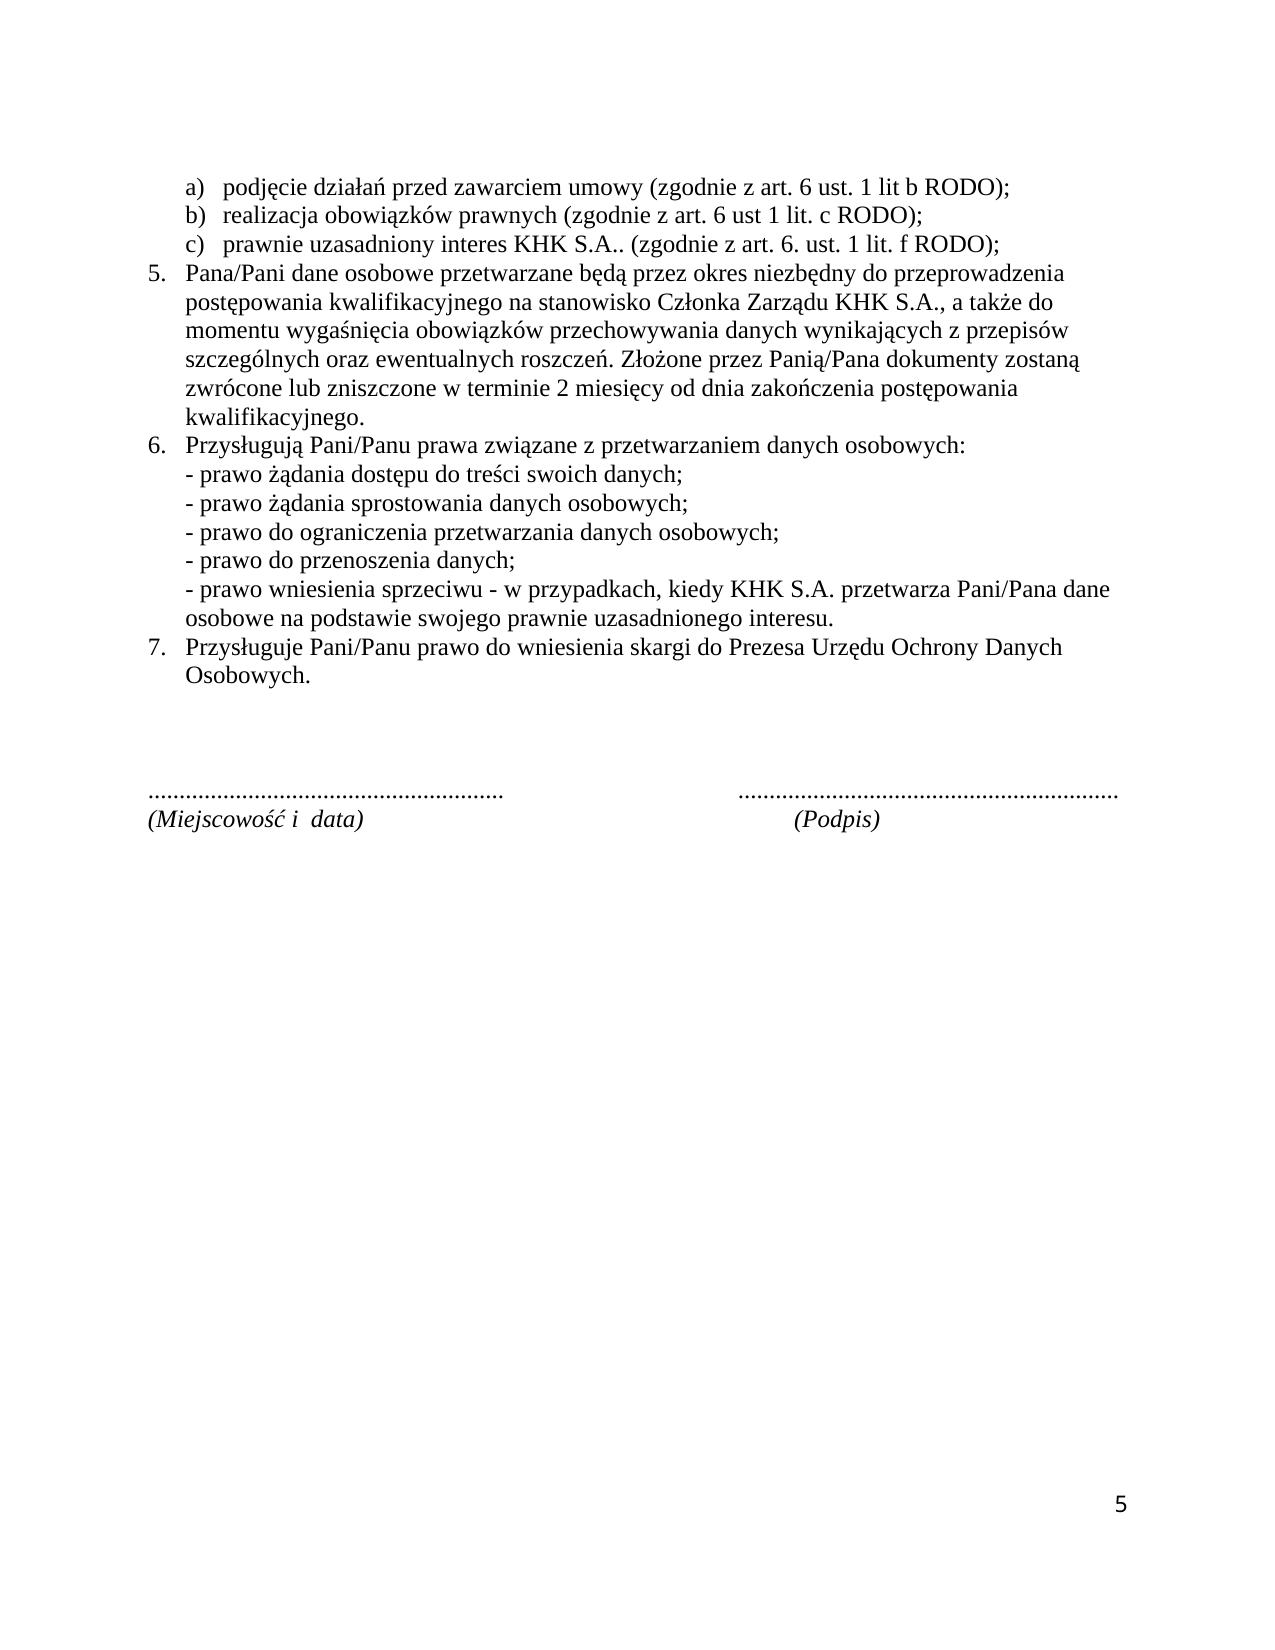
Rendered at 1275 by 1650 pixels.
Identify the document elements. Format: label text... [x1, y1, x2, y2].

text - prawo żądania dostępu do treści swoich danych; [185, 459, 1127, 488]
text (Miejscowość i data) (Podpis) [148, 804, 1127, 833]
list prawnie uzasadniony interes KHK S.A.. (zgodnie z art. 6. ust. 1 lit. f RODO); [185, 229, 1127, 258]
list Przysługuje Pani/Panu prawo do wniesienia skargi do Prezesa Urzędu Ochrony Danych Osobowych. [148, 632, 1127, 689]
text - prawo do ograniczenia przetwarzania danych osobowych; [185, 517, 1127, 545]
text - prawo do przenoszenia danych; [185, 545, 1127, 574]
list Pana/Pani dane osobowe przetwarzane będą przez okres niezbędny do przeprowadzenia postępowania kwalifikacyjnego na stanowisko Członka Zarządu KHK S.A., a także do momentu wygaśnięcia obowiązków przechowywania danych wynikających z przepisów szczególnych oraz ewentualnych roszczeń. Złożone przez Panią/Pana dokumenty zostaną zwrócone lub zniszczone w terminie 2 miesięcy od dnia zakończenia postępowania kwalifikacyjnego. [148, 258, 1127, 430]
list Przysługują Pani/Panu prawa związane z przetwarzaniem danych osobowych: [148, 430, 1127, 459]
text ......................................................... ............................................................. [148, 775, 1127, 804]
list realizacja obowiązków prawnych (zgodnie z art. 6 ust 1 lit. c RODO); [185, 200, 1127, 229]
list podjęcie działań przed zawarciem umowy (zgodnie z art. 6 ust. 1 lit b RODO); [185, 172, 1127, 200]
text - prawo wniesienia sprzeciwu - w przypadkach, kiedy KHK S.A. przetwarza Pani/Pana dane osobowe na podstawie swojego prawnie uzasadnionego interesu. [185, 574, 1127, 632]
text - prawo żądania sprostowania danych osobowych; [185, 488, 1127, 517]
